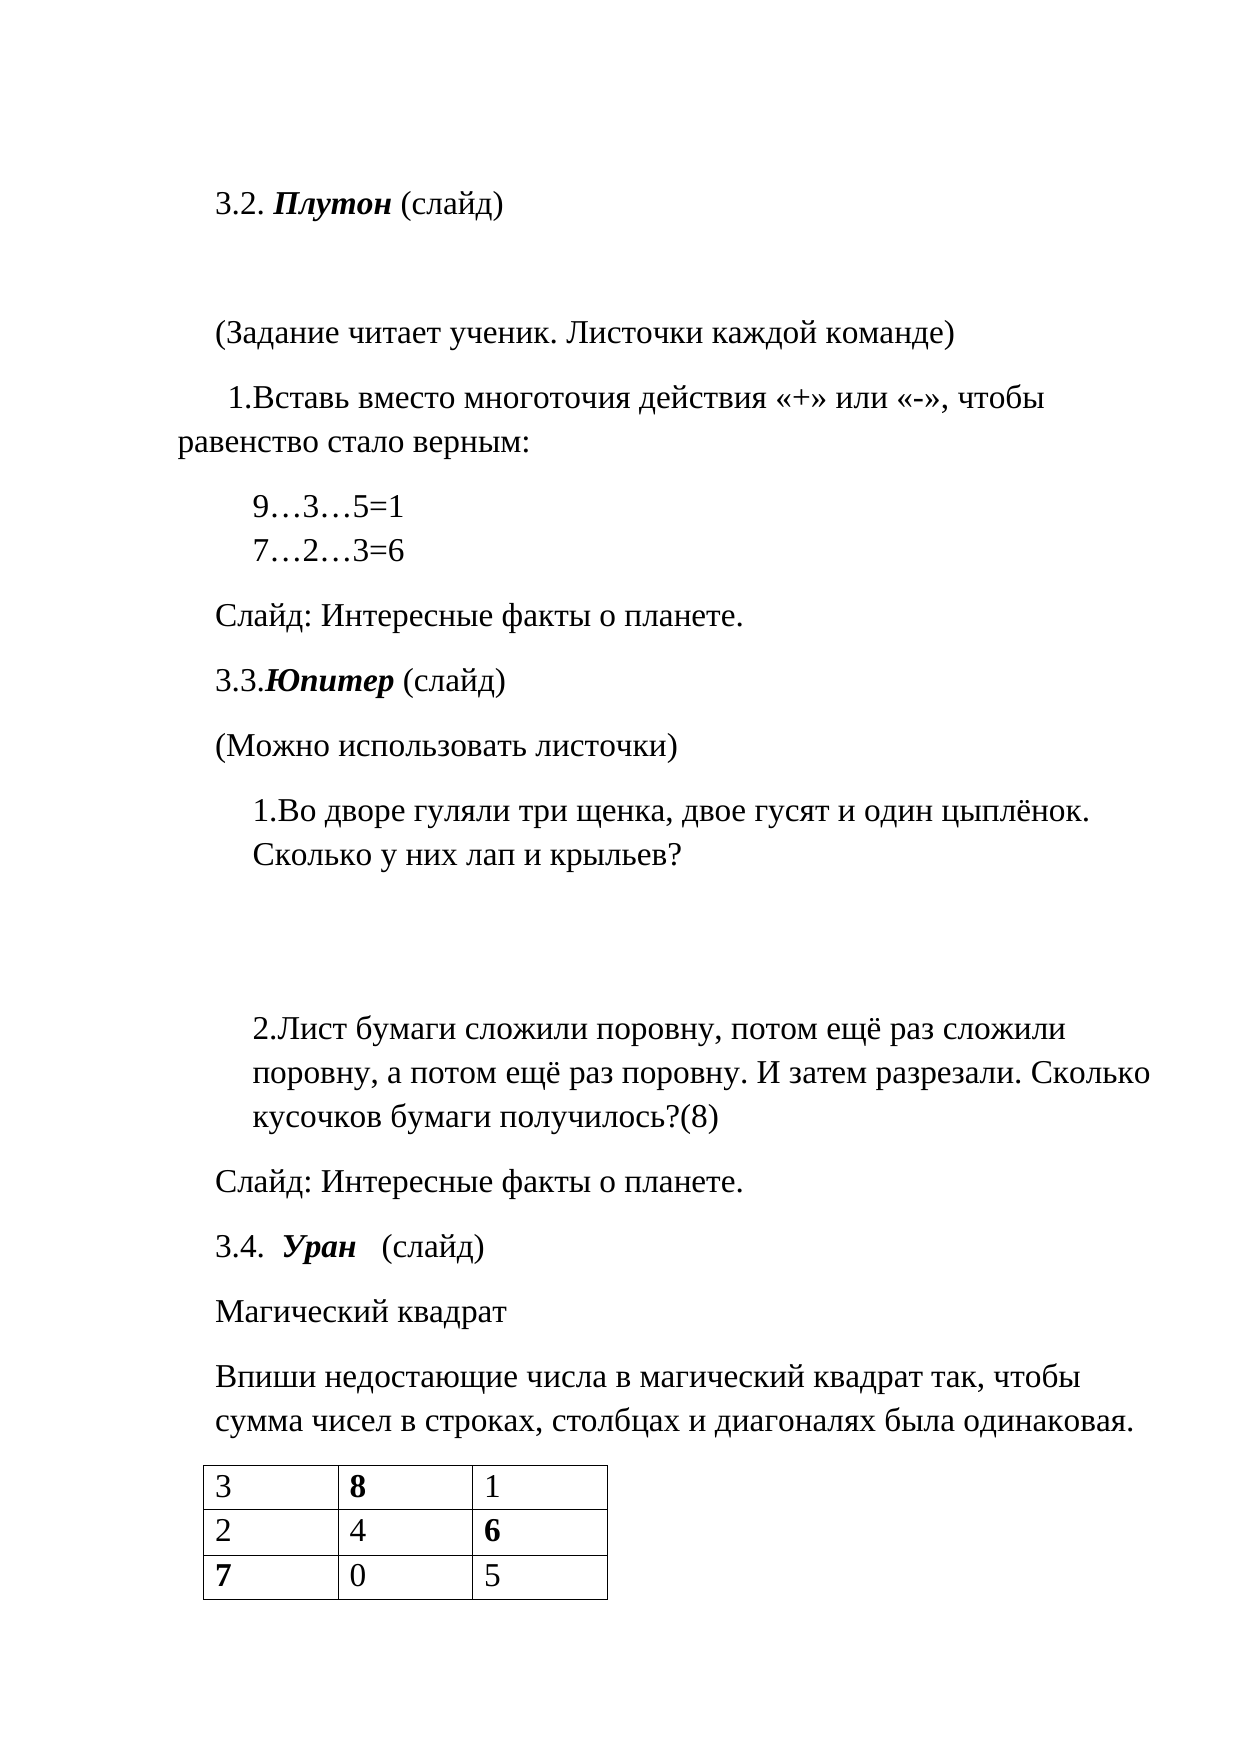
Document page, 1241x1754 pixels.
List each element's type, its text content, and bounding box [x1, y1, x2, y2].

text Магический квадрат [215, 1291, 1152, 1329]
list 7…2…3=6 [252, 531, 1152, 569]
list 2.Лист бумаги сложили поровну, потом ещё раз сложили поровну, а потом ещё раз поровну. И затем разрезали. Сколько кусочков бумаги получилось?(8) [252, 1008, 1152, 1135]
text Слайд: Интересные факты о планете. [215, 596, 1152, 634]
list 9…3…5=1 [252, 487, 1152, 525]
table_cell 4 [339, 1510, 472, 1555]
table_cell 7 [204, 1556, 338, 1599]
text (Можно использовать листочки) [215, 725, 1152, 764]
text Слайд: Интересные факты о планете. [215, 1161, 1152, 1199]
text (Задание читает ученик. Листочки каждой команде) [215, 313, 1152, 351]
table_cell 5 [473, 1556, 607, 1599]
text 3.2. Плутон (слайд) [215, 183, 1152, 221]
table_cell 2 [204, 1510, 338, 1555]
table_cell 0 [339, 1556, 472, 1599]
table_header 3 [204, 1466, 338, 1509]
table_cell 6 [473, 1510, 607, 1555]
list 1.Во дворе гуляли три щенка, двое гусят и один цыплёнок. Сколько у них лап и крыльев? [252, 790, 1152, 873]
text Впиши недостающие числа в магический квадрат так, чтобы сумма чисел в строках, столбцах и диагоналях была одинаковая. [215, 1356, 1152, 1438]
text 3.3.Юпитер (слайд) [215, 661, 1152, 699]
table_header 8 [339, 1466, 472, 1509]
text 1.Вставь вместо многоточия действия «+» или «-», чтобы равенство стало верным: [177, 378, 1152, 460]
table_header 1 [473, 1466, 607, 1509]
text 3.4. Уран (слайд) [215, 1226, 1152, 1264]
